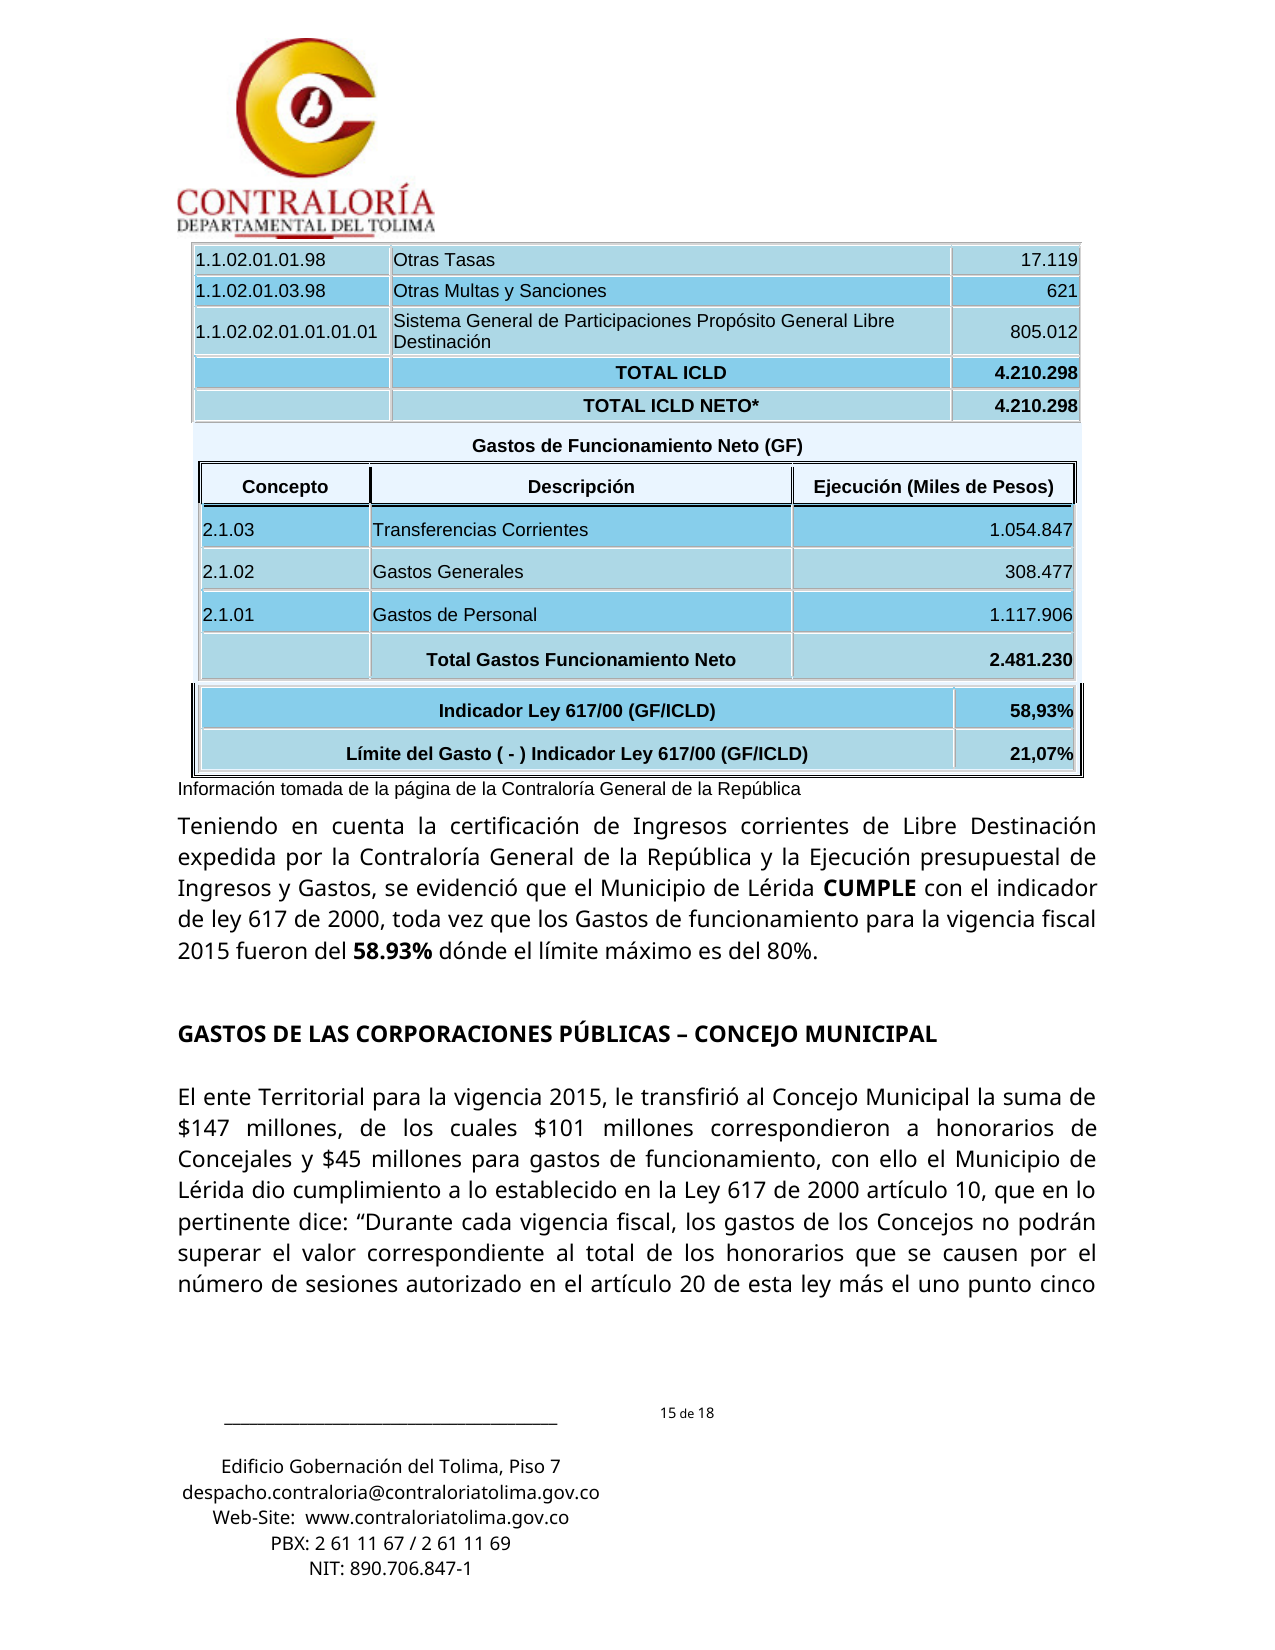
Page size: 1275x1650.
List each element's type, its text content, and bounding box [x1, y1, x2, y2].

picture [177, 38, 435, 239]
table_cell 1.1.02.02.01.01.01.01 [194, 305, 389, 354]
table_cell 17.119 [951, 245, 1080, 274]
table_cell Sistema General de Participaciones Propósito General Libre Destinación [393, 308, 950, 354]
table_cell TOTAL ICLD [393, 358, 950, 387]
table_cell Otras Multas y Sanciones [393, 277, 950, 305]
table_cell Otras Tasas [392, 246, 951, 274]
table_cell [195, 683, 1080, 774]
table_cell 805.012 [953, 308, 1079, 354]
text GASTOS DE LAS CORPORACIONES PÚBLICAS – CONCEJO MUNICIPAL [177, 1018, 1098, 1049]
table_cell 1.1.02.01.03.98 [194, 274, 389, 305]
table_cell 4.210.298 [953, 391, 1079, 420]
table_cell 1.1.02.01.01.98 [195, 245, 391, 274]
table_cell 621 [953, 277, 1079, 305]
table_cell [194, 387, 389, 420]
subtitle Teniendo en cuenta la certificación de Ingresos corrientes de Libre Destinación expedida por la Contraloría General de la República y la Ejecución presupuestal de Ingresos y Gastos, se evidenció que el Municipio de Lérida CUMPLE con el indicador de ley 617 de 2000, toda vez que los Gastos de funcionamiento para la vigencia fiscal 2015 fueron del 58.93% dónde el límite máximo es del 80%. [177, 810, 1098, 966]
text Información tomada de la página de la Contraloría General de la República [177, 778, 1098, 799]
table_cell TOTAL ICLD NETO* [393, 391, 950, 420]
table_cell Gastos de Funcionamiento Neto (GF) [193, 420, 1082, 683]
table_cell 4.210.298 [953, 358, 1079, 387]
table_cell [194, 355, 389, 387]
